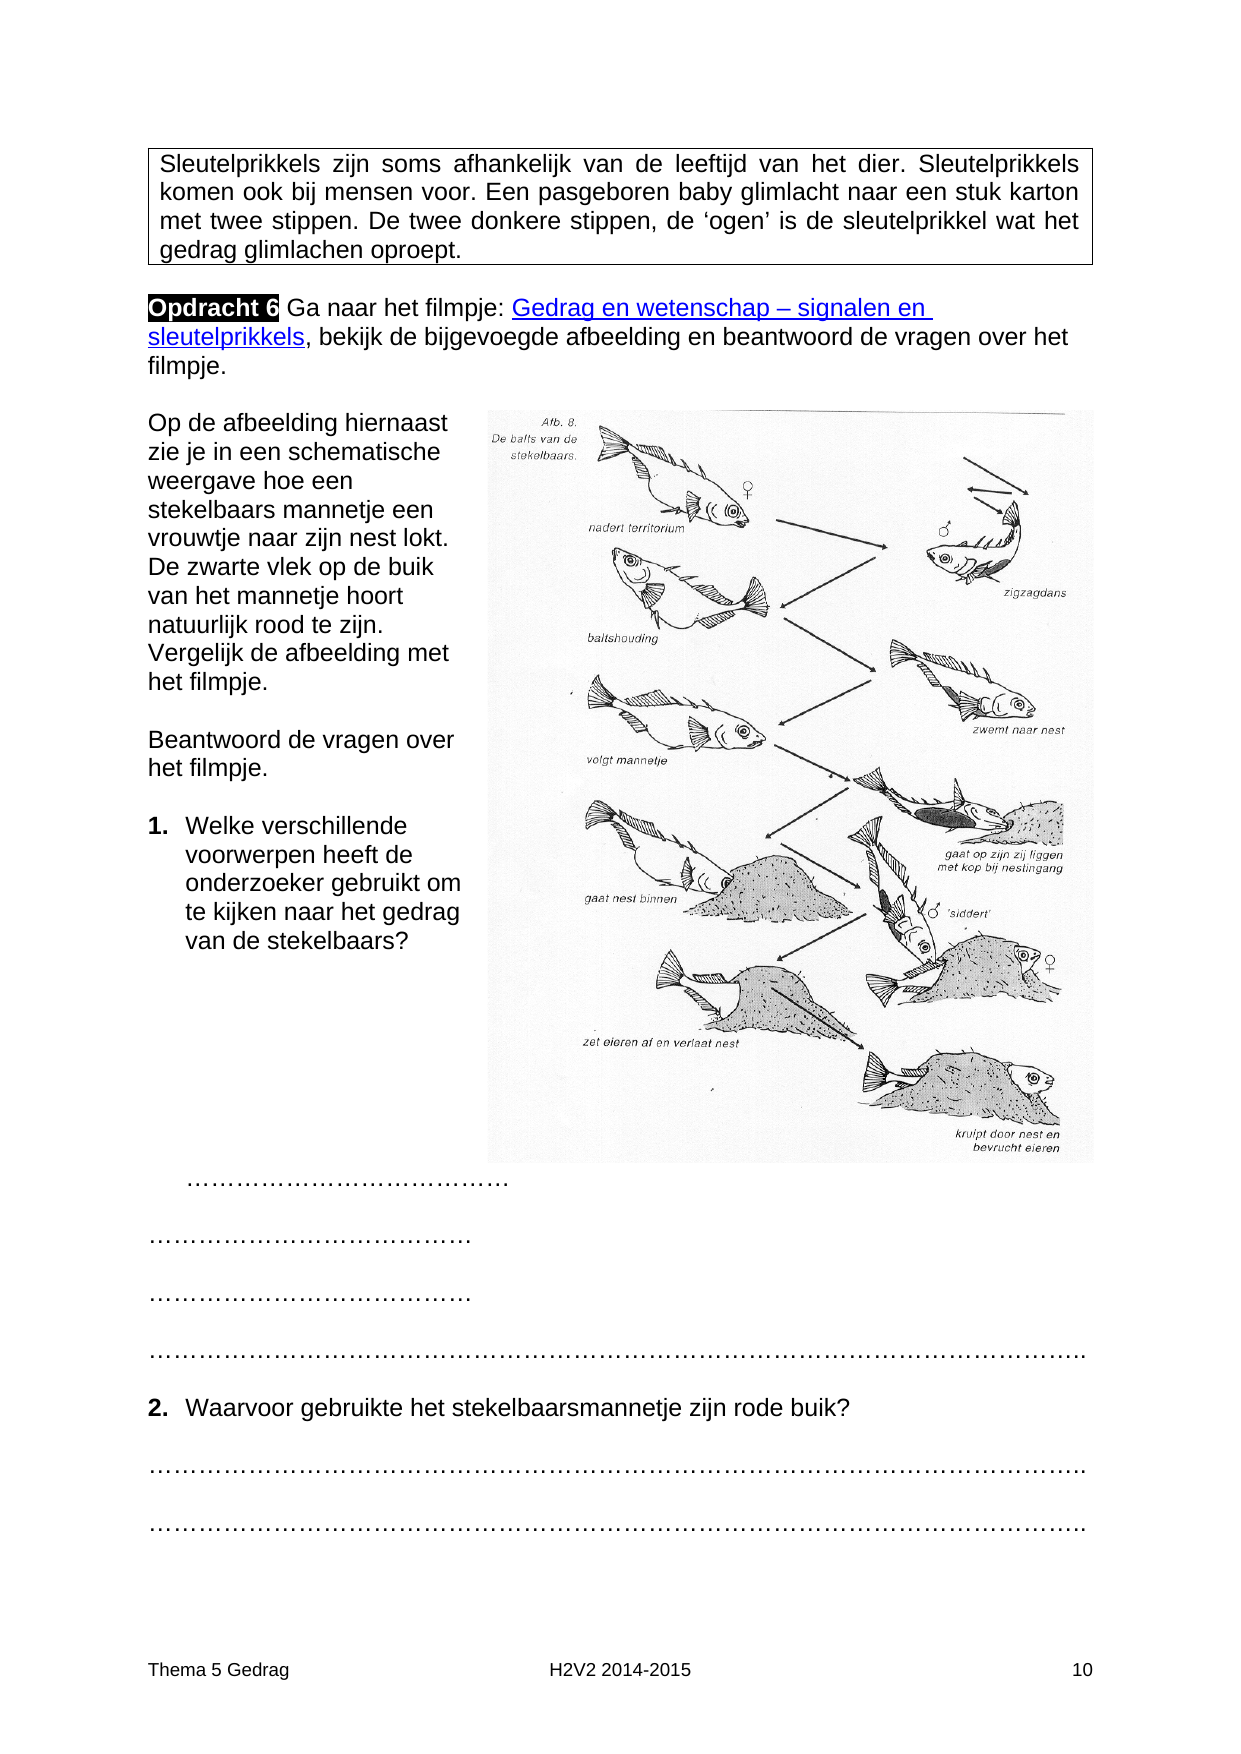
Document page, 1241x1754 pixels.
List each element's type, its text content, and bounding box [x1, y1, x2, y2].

text ………………………………………………………………………………………………….. [148, 1450, 1093, 1479]
text ………………………………… [148, 1220, 1093, 1249]
text ………………………………… [185, 955, 1093, 1192]
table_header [149, 149, 1092, 264]
text Op de afbeelding hiernaast zie je in een schematische weergave hoe een stekelbaars mannetje een vrouwtje naar zijn nest lokt. De zwarte vlek op de buik van het mannetje hoort natuurlijk rood te zijn. Vergelijk de afbeelding met het filmpje. [148, 408, 1093, 696]
text ………………………………………………………………………………………………….. [148, 1508, 1093, 1537]
picture [487, 409, 1094, 1163]
list Welke verschillende voorwerpen heeft de onderzoeker gebruikt om te kijken naar het gedrag van de stekelbaars? [148, 811, 487, 955]
list Waarvoor gebruikte het stekelbaarsmannetje zijn rode buik? [148, 1393, 1093, 1422]
text ………………………………………………………………………………………………….. [148, 1335, 1093, 1364]
text ………………………………… [148, 1278, 1093, 1307]
text Beantwoord de vragen over het filmpje. [148, 725, 487, 782]
text Opdracht 6 Ga naar het filmpje: Gedrag en wetenschap – signalen en sleutelprikkels, bekijk de bijgevoegde afbeelding en beantwoord de vragen over het filmpje. [148, 293, 1093, 380]
